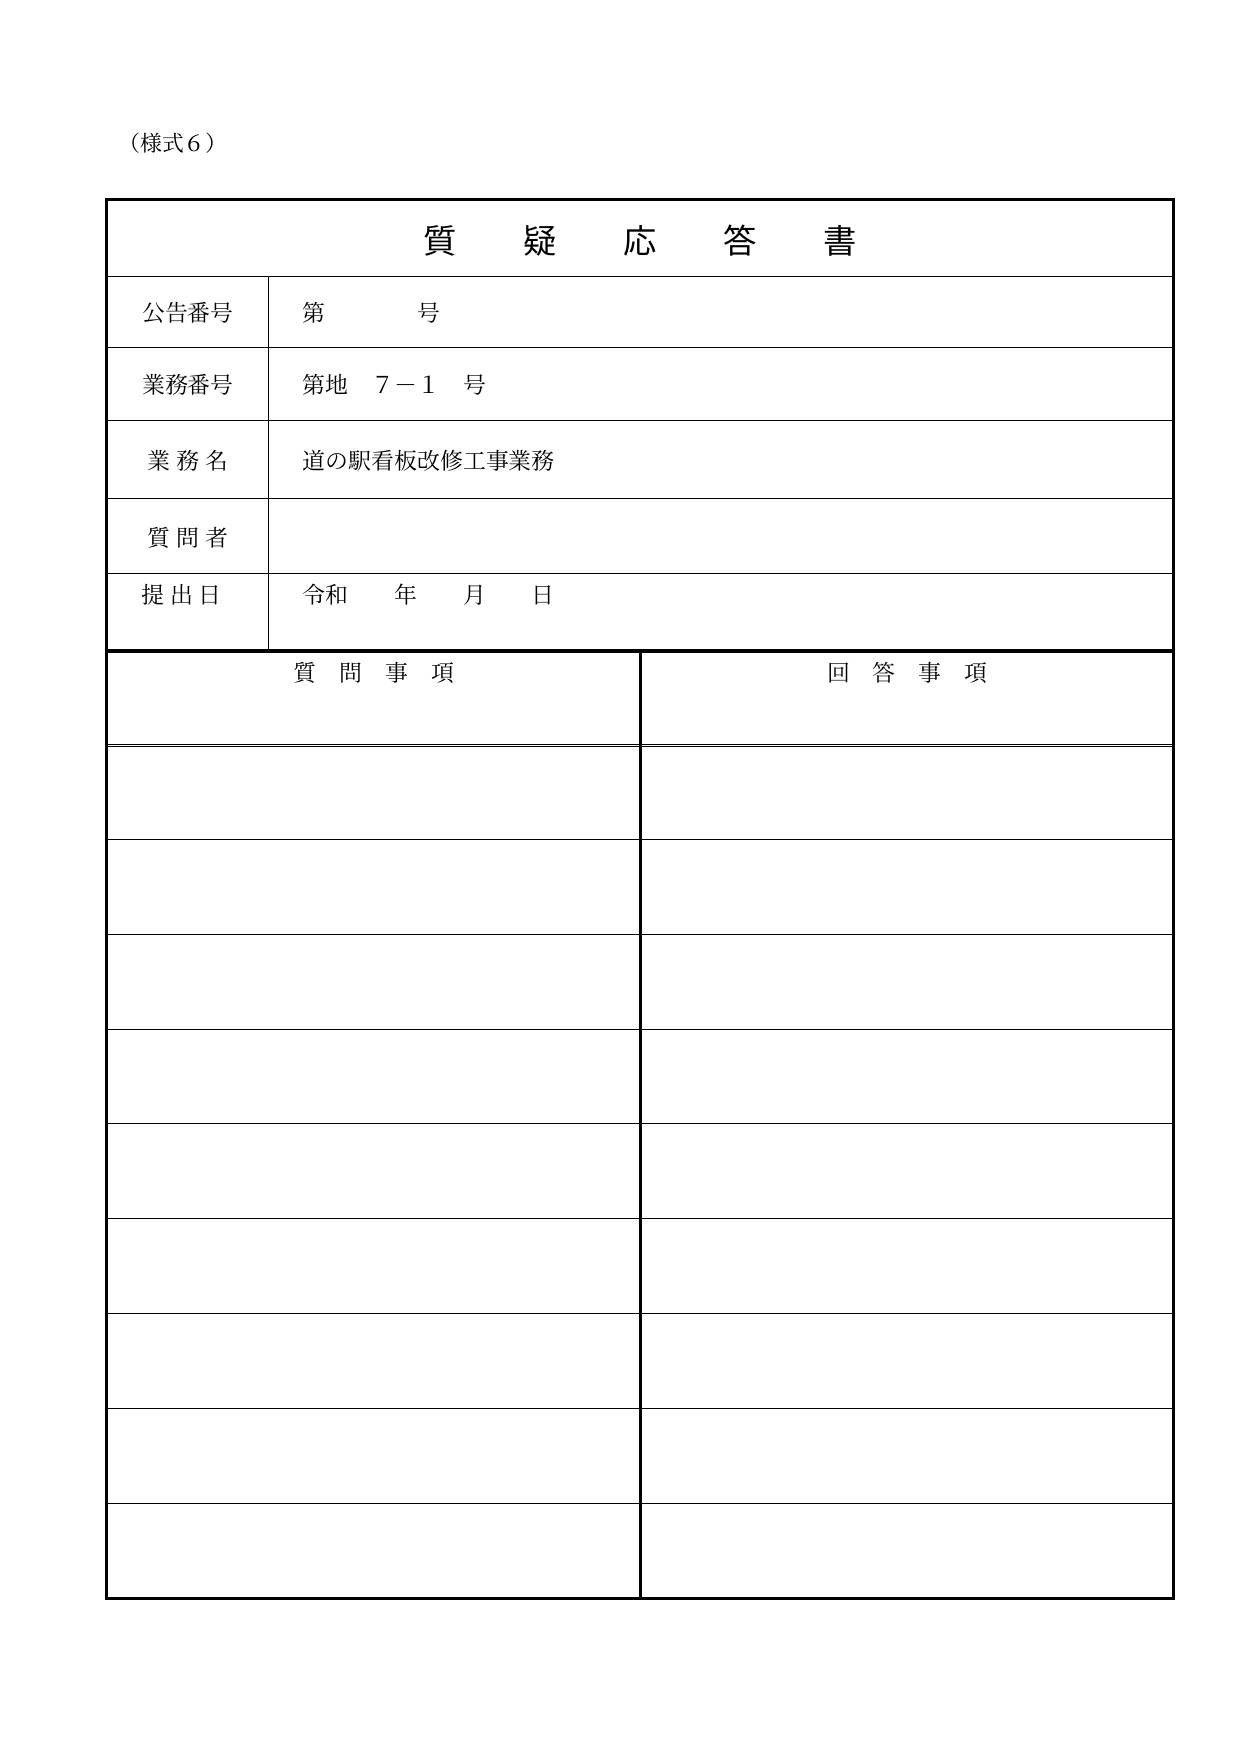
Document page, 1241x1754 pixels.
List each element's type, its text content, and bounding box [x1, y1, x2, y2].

table_cell 第 号 [269, 277, 1172, 347]
table_cell [642, 1219, 1172, 1313]
table_cell 道の駅看板改修工事業務 [269, 421, 1172, 498]
table_cell [108, 747, 639, 839]
text （様式６） [118, 123, 1152, 160]
table_cell [642, 1124, 1172, 1218]
table_cell 業 務 名 [108, 421, 268, 498]
table_cell 業務番号 [108, 348, 268, 420]
table_cell [642, 747, 1172, 839]
table_cell 回 答 事 項 [642, 653, 1172, 744]
table_cell [108, 935, 639, 1028]
table_cell [269, 499, 1172, 573]
table_cell 第地 ７－１ 号 [269, 348, 1172, 420]
table_cell [108, 1030, 639, 1123]
table_cell 令和 年 月 日 [269, 574, 1172, 649]
table_cell [642, 1030, 1172, 1123]
table_header 質 疑 応 答 書 [108, 201, 1172, 276]
table_cell 質 問 事 項 [108, 653, 639, 744]
table_cell [108, 1409, 639, 1502]
table_cell [642, 1504, 1172, 1597]
table_cell [108, 840, 639, 934]
table_cell [642, 1314, 1172, 1408]
table_cell [642, 1409, 1172, 1502]
table_cell 質 問 者 [108, 499, 268, 573]
table_cell [108, 1314, 639, 1408]
table_cell [108, 1504, 639, 1597]
table_cell [108, 1124, 639, 1218]
table_cell 提 出 日 [108, 574, 268, 649]
table_cell [642, 840, 1172, 934]
table_cell [108, 1219, 639, 1313]
table_cell 公告番号 [108, 277, 268, 347]
table_cell [642, 935, 1172, 1028]
